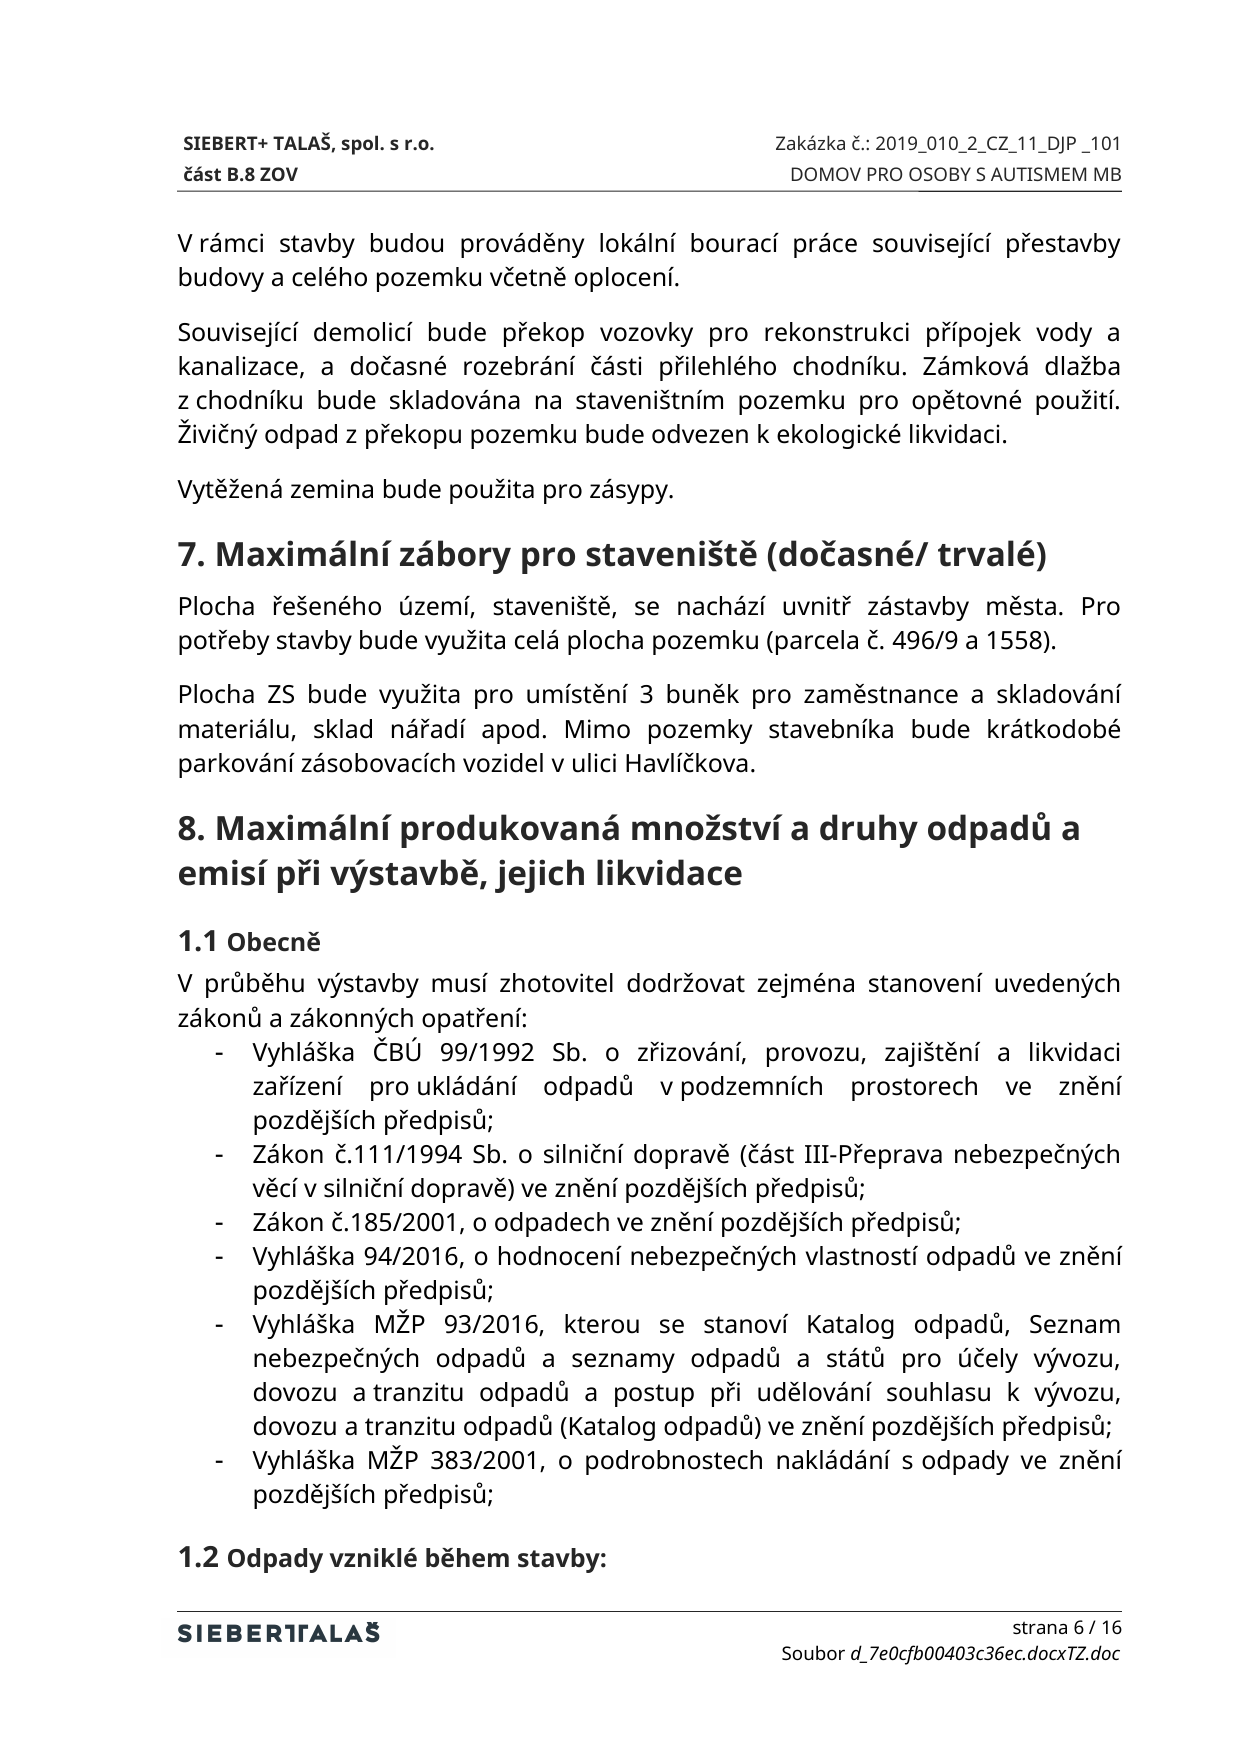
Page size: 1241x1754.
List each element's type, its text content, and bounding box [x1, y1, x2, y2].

list Vyhláška 94/2016, o hodnocení nebezpečných vlastností odpadů ve znění pozdějších předpisů; [215, 1239, 1122, 1307]
list Zákon č.185/2001, o odpadech ve znění pozdějších předpisů; [215, 1204, 1122, 1239]
list Zákon č.111/1994 Sb. o silniční dopravě (část III-Přeprava nebezpečných věcí v silniční dopravě) ve znění pozdějších předpisů; [215, 1136, 1122, 1204]
text Související demolicí bude překop vozovky pro rekonstrukci přípojek vody a kanalizace, a dočasné rozebrání části přilehlého chodníku. Zámková dlažba z chodníku bude skladována na staveništním pozemku pro opětovné použití. Živičný odpad z překopu pozemku bude odvezen k ekologické likvidaci. [177, 314, 1122, 450]
text V rámci stavby budou prováděny lokální bourací práce související přestavby budovy a celého pozemku včetně oplocení. [177, 225, 1122, 293]
text Plocha ZS bude využita pro umístění 3 buněk pro zaměstnance a skladování materiálu, sklad nářadí apod. Mimo pozemky stavebníka bude krátkodobé parkování zásobovacích vozidel v ulici Havlíčkova. [177, 677, 1122, 779]
list Vyhláška MŽP 383/2001, o podrobnostech nakládání s odpady ve znění pozdějších předpisů; [215, 1443, 1122, 1511]
list Obecně [177, 920, 1122, 960]
text Vytěžená zemina bude použita pro zásypy. [177, 471, 1122, 505]
text Plocha řešeného území, staveniště, se nachází uvnitř zástavby města. Pro potřeby stavby bude využita celá plocha pozemku (parcela č. 496/9 a 1558). [177, 588, 1122, 656]
picture [160, 1618, 397, 1658]
text V průběhu výstavby musí zhotovitel dodržovat zejména stanovení uvedených zákonů a zákonných opatření: [177, 966, 1122, 1034]
list Vyhláška ČBÚ 99/1992 Sb. o zřizování, provozu, zajištění a likvidaci zařízení pro ukládání odpadů v podzemních prostorech ve znění pozdějších předpisů; [215, 1034, 1122, 1136]
text Maximální produkovaná množství a druhy odpadů a emisí při výstavbě, jejich likvidace [177, 804, 1122, 895]
list Odpady vzniklé během stavby: [177, 1536, 1122, 1576]
text Maximální zábory pro staveniště (dočasné/ trvalé) [177, 530, 1122, 576]
list Vyhláška MŽP 93/2016, kterou se stanoví Katalog odpadů, Seznam nebezpečných odpadů a seznamy odpadů a států pro účely vývozu, dovozu a tranzitu odpadů a postup při udělování souhlasu k vývozu, dovozu a tranzitu odpadů (Katalog odpadů) ve znění pozdějších předpisů; [215, 1307, 1122, 1443]
